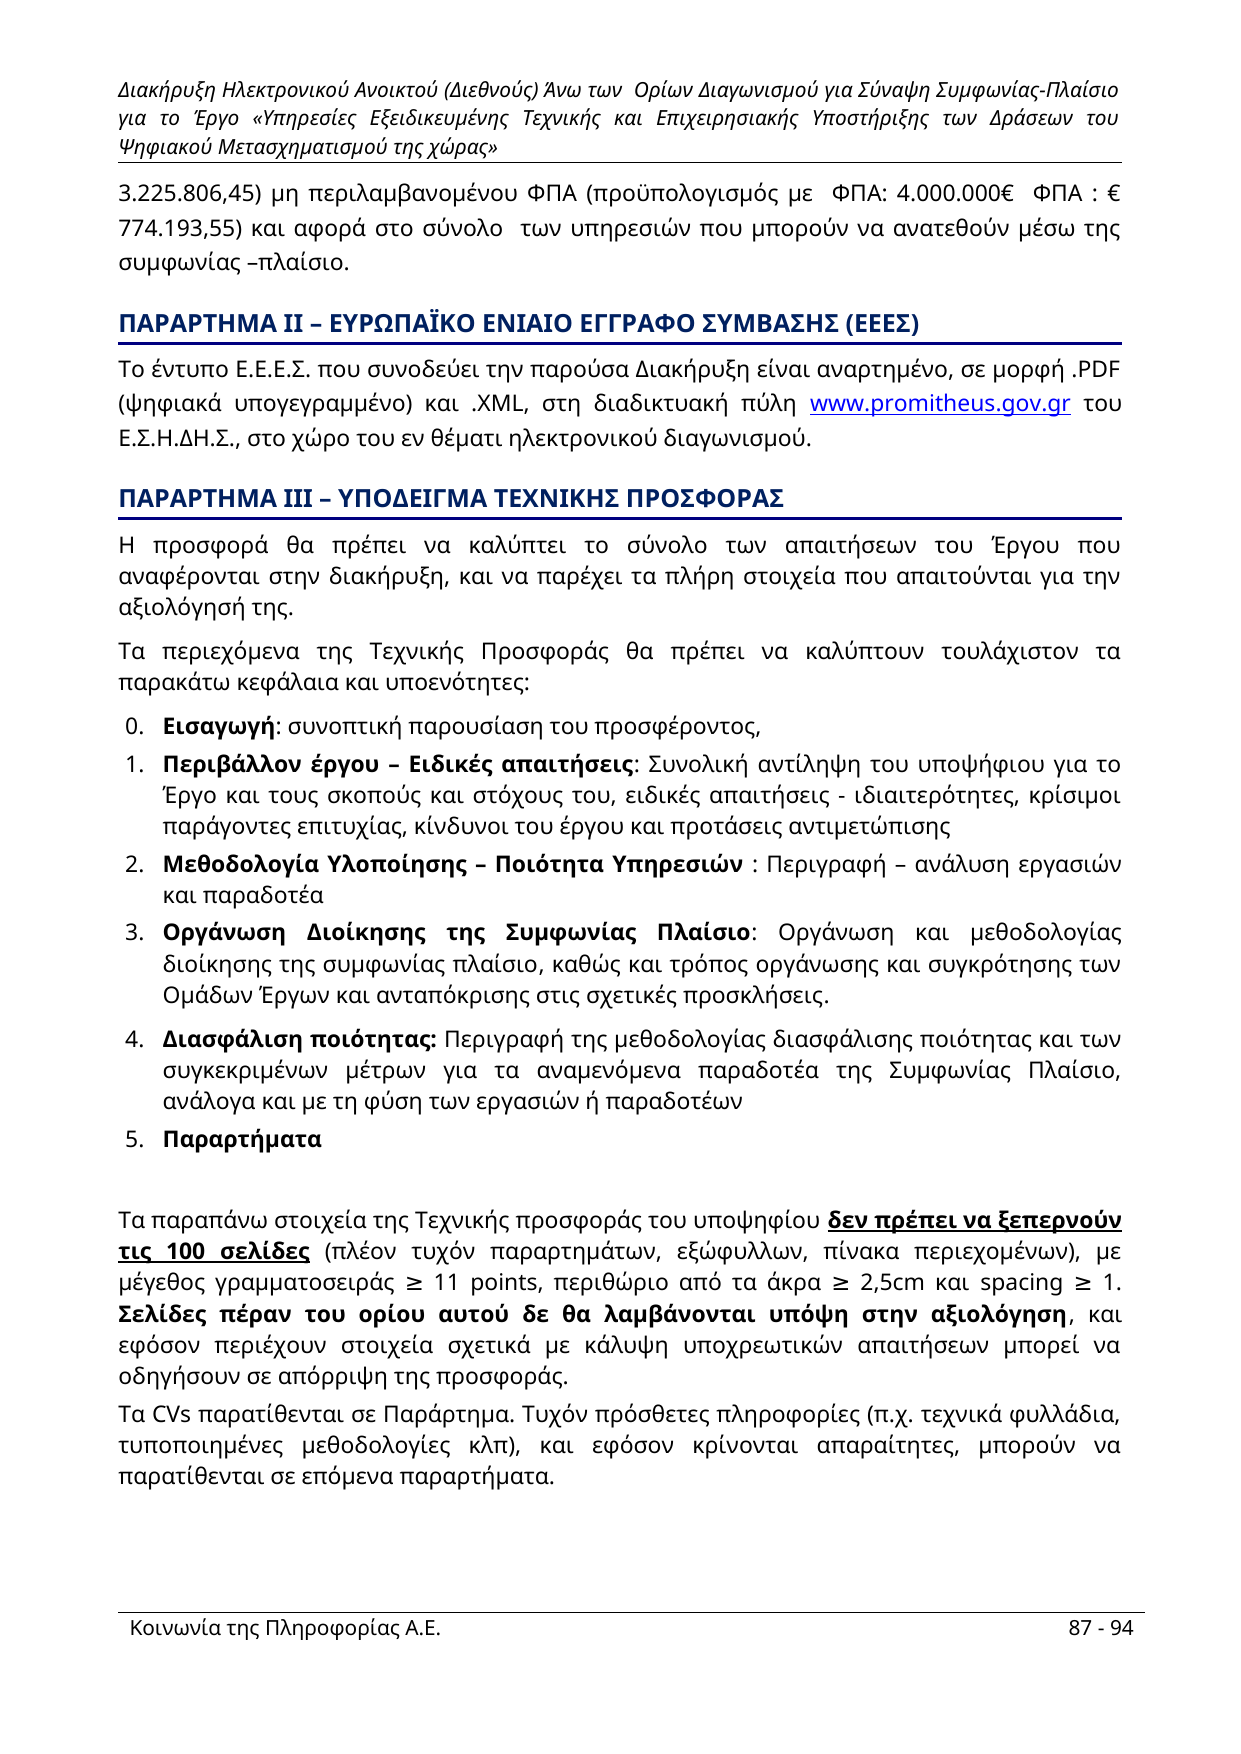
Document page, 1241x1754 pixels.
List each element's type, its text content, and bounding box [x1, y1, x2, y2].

list Περιβάλλον έργου – Ειδικές απαιτήσεις: Συνολική αντίληψη του υποψήφιου για το Έργο και τους σκοπούς και στόχους του, ειδικές απαιτήσεις - ιδιαιτερότητες, κρίσιμοι παράγοντες επιτυχίας, κίνδυνοι του έργου και προτάσεις αντιμετώπισης [125, 747, 1122, 841]
text Τα παραπάνω στοιχεία της Τεχνικής προσφοράς του υποψηφίου δεν πρέπει να ξεπερνούν τις 100 σελίδες (πλέον τυχόν παραρτημάτων, εξώφυλλων, πίνακα περιεχομένων), με μέγεθος γραμματοσειράς ≥ 11 points, περιθώριο από τα άκρα ≥ 2,5cm και spacing ≥ 1. Σελίδες πέραν του ορίου αυτού δε θα λαμβάνονται υπόψη στην αξιολόγηση, και εφόσον περιέχουν στοιχεία σχετικά με κάλυψη υποχρεωτικών απαιτήσεων μπορεί να οδηγήσουν σε απόρριψη της προσφοράς. [118, 1204, 1122, 1391]
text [118, 177, 1122, 277]
subtitle ΠΑΡΑΡΤΗΜΑ ΙI – ΕΥΡΩΠΑΪΚΟ ΕΝΙΑΙΟ ΕΓΓΡΑΦΟ ΣΥΜΒΑΣΗΣ (ΕΕΕΣ) [118, 305, 1122, 342]
list Παραρτήματα [125, 1122, 1122, 1154]
subtitle ΠΑΡΑΡΤΗΜΑ IΙΙ – ΥΠΟΔΕΙΓΜΑ ΤΕΧΝΙΚΗΣ ΠΡΟΣΦΟΡΑΣ [118, 481, 1122, 517]
text Η προσφορά θα πρέπει να καλύπτει το σύνολο των απαιτήσεων του Έργου που αναφέρονται στην διακήρυξη, και να παρέχει τα πλήρη στοιχεία που απαιτούνται για την αξιολόγησή της. [118, 529, 1122, 622]
text Το έντυπο Ε.Ε.Ε.Σ. που συνοδεύει την παρούσα Διακήρυξη είναι αναρτημένο, σε μορφή .PDF (ψηφιακά υπογεγραμμένο) και .XML, στη διαδικτυακή πύλη www.promitheus.gov.gr του Ε.Σ.Η.ΔΗ.Σ., στο χώρο του εν θέματι ηλεκτρονικού διαγωνισμού. [118, 353, 1122, 453]
list Μεθοδολογία Υλοποίησης – Ποιότητα Υπηρεσιών : Περιγραφή – ανάλυση εργασιών και παραδοτέα [125, 847, 1122, 910]
list Εισαγωγή: συνοπτική παρουσίαση του προσφέροντος, [125, 710, 1122, 741]
text Τα περιεχόμενα της Τεχνικής Προσφοράς θα πρέπει να καλύπτουν τουλάχιστον τα παρακάτω κεφάλαια και υποενότητες: [118, 635, 1122, 697]
list Διασφάλιση ποιότητας: Περιγραφή της μεθοδολογίας διασφάλισης ποιότητας και των συγκεκριμένων μέτρων για τα αναμενόμενα παραδοτέα της Συμφωνίας Πλαίσιο, ανάλογα και με τη φύση των εργασιών ή παραδοτέων [125, 1022, 1122, 1116]
text Τα CVs παρατίθενται σε Παράρτημα. Τυχόν πρόσθετες πληροφορίες (π.χ. τεχνικά φυλλάδια, τυποποιημένες μεθοδολογίες κλπ), και εφόσον κρίνονται απαραίτητες, μπορούν να παρατίθενται σε επόμενα παραρτήματα. [118, 1397, 1122, 1491]
list Οργάνωση Διοίκησης της Συμφωνίας Πλαίσιο: Οργάνωση και μεθοδολογίας διοίκησης της συμφωνίας πλαίσιο, καθώς και τρόπος οργάνωσης και συγκρότησης των Ομάδων Έργων και ανταπόκρισης στις σχετικές προσκλήσεις. [125, 916, 1122, 1010]
